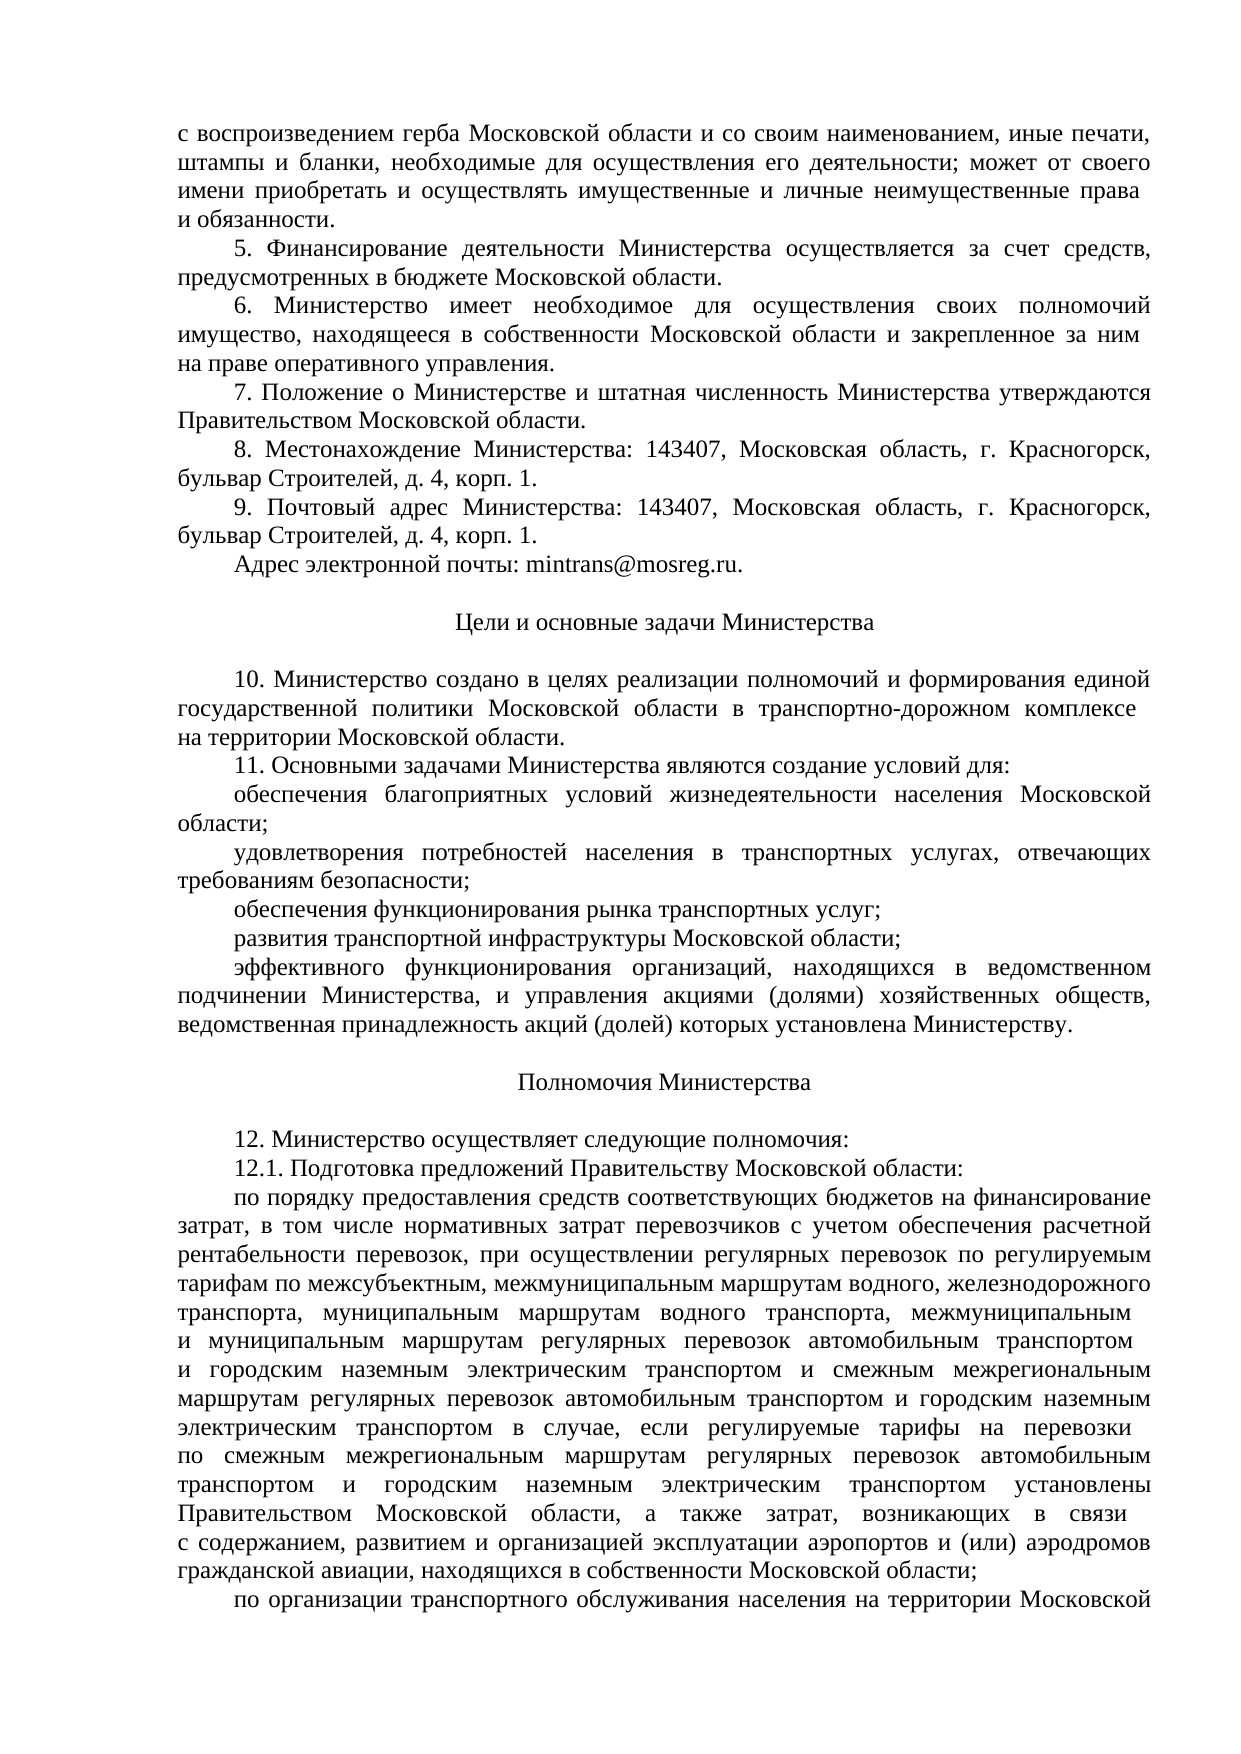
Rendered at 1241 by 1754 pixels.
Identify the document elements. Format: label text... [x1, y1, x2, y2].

text Цели и основные задачи Министерства [177, 607, 1152, 636]
text Адрес электронной почты: mintrans@mosreg.ru. [177, 549, 1152, 578]
text по порядку предоставления средств соответствующих бюджетов на финансирование затрат, в том числе нормативных затрат перевозчиков с учетом обеспечения расчетной рентабельности перевозок, при осуществлении регулярных перевозок по регулируемым тарифам по межсубъектным, межмуниципальным маршрутам водного, железнодорожного транспорта, муниципальным маршрутам водного транспорта, межмуниципальным и муниципальным маршрутам регулярных перевозок автомобильным транспортом и городским наземным электрическим транспортом и смежным межрегиональным маршрутам регулярных перевозок автомобильным транспортом и городским наземным электрическим транспортом в случае, если регулируемые тарифы на перевозки по смежным межрегиональным маршрутам регулярных перевозок автомобильным транспортом и городским наземным электрическим транспортом установлены Правительством Московской области, а также затрат, возникающих в связи с содержанием, развитием и организацией эксплуатации аэропортов и (или) аэродромов гражданской авиации, находящихся в собственности Московской области; [177, 1182, 1152, 1584]
text 11. Основными задачами Министерства являются создание условий для: [177, 751, 1152, 779]
text 5. Финансирование деятельности Министерства осуществляется за счет средств, предусмотренных в бюджете Московской области. [177, 233, 1152, 291]
text 12.1. Подготовка предложений Правительству Московской области: [177, 1153, 1152, 1182]
text 10. Министерство создано в целях реализации полномочий и формирования единой государственной политики Московской области в транспортно-дорожном комплексе на территории Московской области. [177, 664, 1152, 751]
text 7. Положение о Министерстве и штатная численность Министерства утверждаются Правительством Московской области. [177, 377, 1152, 434]
text 6. Министерство имеет необходимое для осуществления своих полномочий имущество, находящееся в собственности Московской области и закрепленное за ним на праве оперативного управления. [177, 291, 1152, 377]
text 8. Местонахождение Министерства: 143407, Московская область, г. Красногорск, бульвар Строителей, д. 4, корп. 1. [177, 434, 1152, 492]
text Полномочия Министерства [177, 1067, 1152, 1096]
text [177, 118, 1152, 233]
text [177, 1584, 1152, 1613]
text обеспечения благоприятных условий жизнедеятельности населения Московской области; [177, 779, 1152, 837]
text обеспечения функционирования рынка транспортных услуг; [177, 894, 1152, 923]
text развития транспортной инфраструктуры Московской области; [177, 923, 1152, 952]
text эффективного функционирования организаций, находящихся в ведомственном подчинении Министерства, и управления акциями (долями) хозяйственных обществ, ведомственная принадлежность акций (долей) которых установлена Министерству. [177, 952, 1152, 1038]
text 12. Министерство осуществляет следующие полномочия: [177, 1124, 1152, 1153]
text удовлетворения потребностей населения в транспортных услугах, отвечающих требованиям безопасности; [177, 837, 1152, 894]
text 9. Почтовый адрес Министерства: 143407, Московская область, г. Красногорск, бульвар Строителей, д. 4, корп. 1. [177, 492, 1152, 549]
